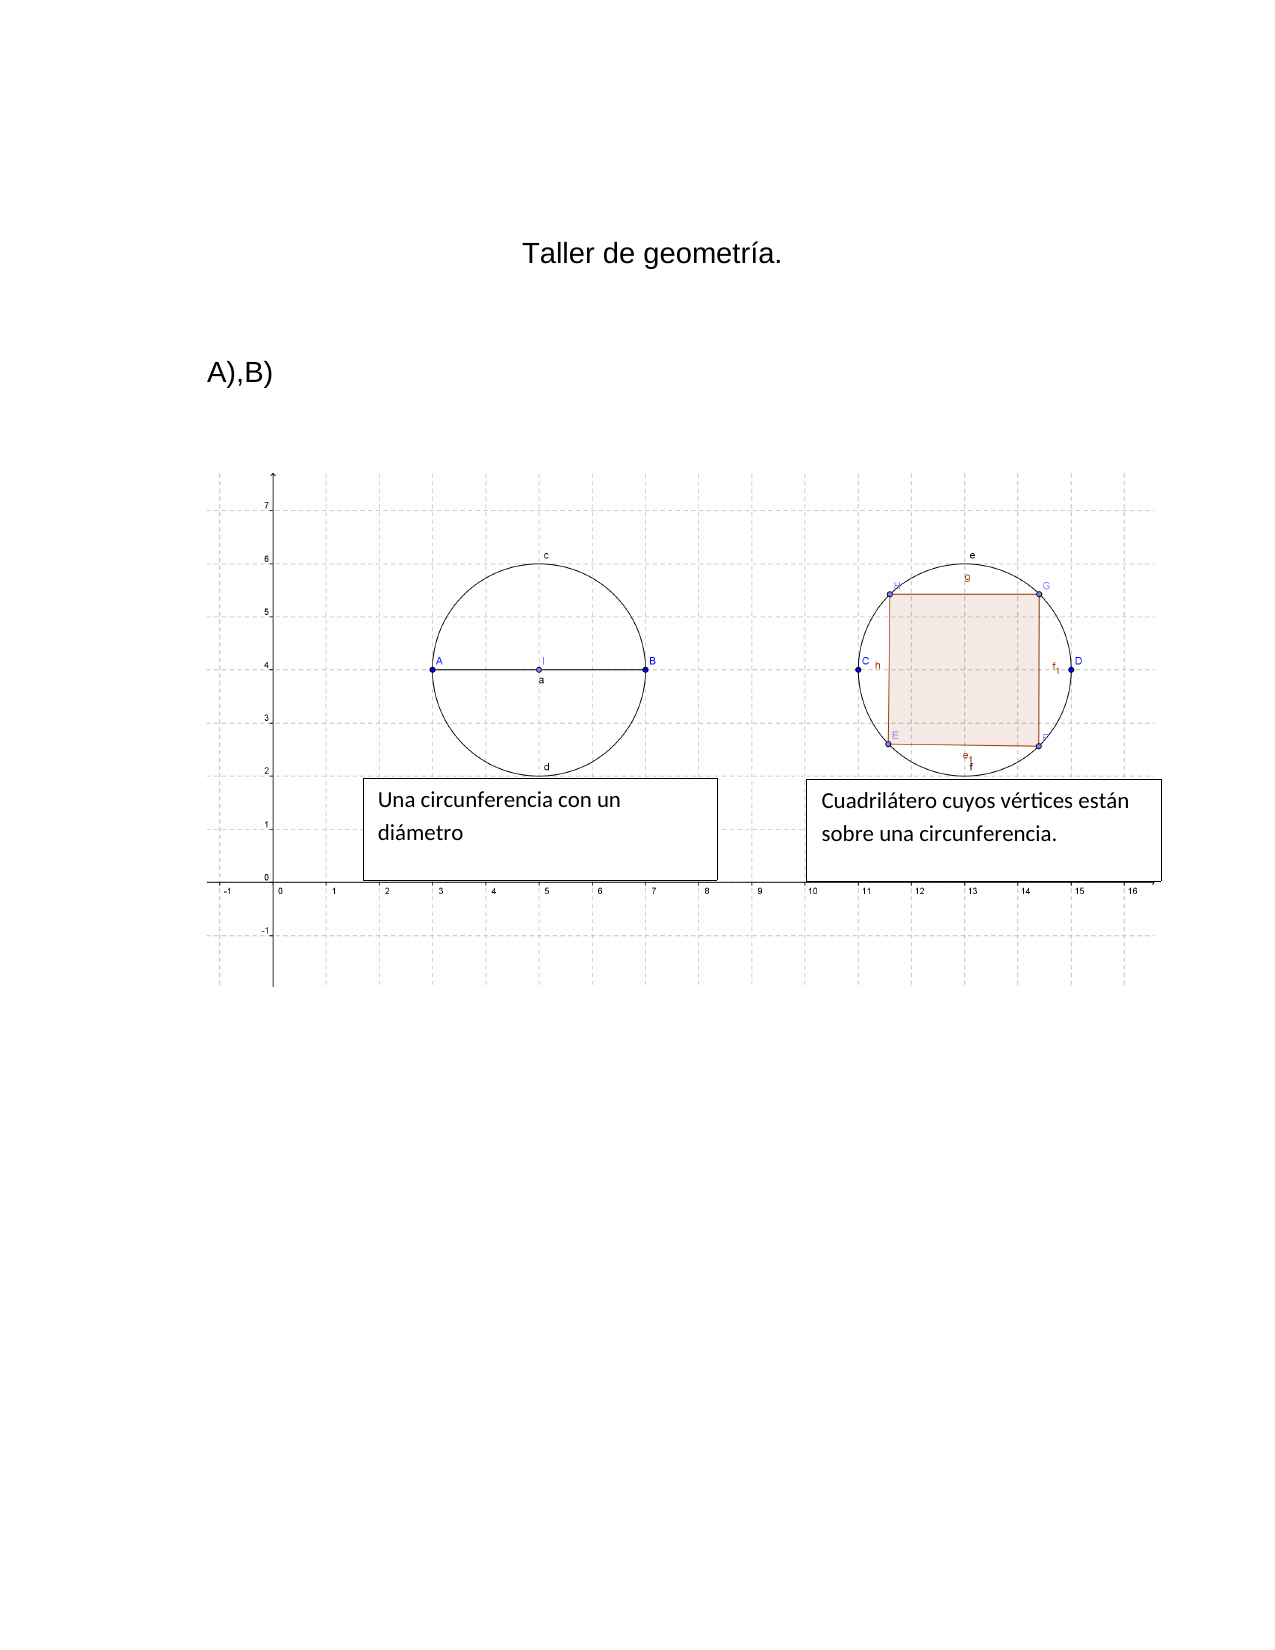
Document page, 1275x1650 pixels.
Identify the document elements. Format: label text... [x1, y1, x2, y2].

text Taller de geometría. [207, 236, 1098, 270]
picture [206, 473, 1155, 987]
text A),B) [207, 355, 1098, 388]
